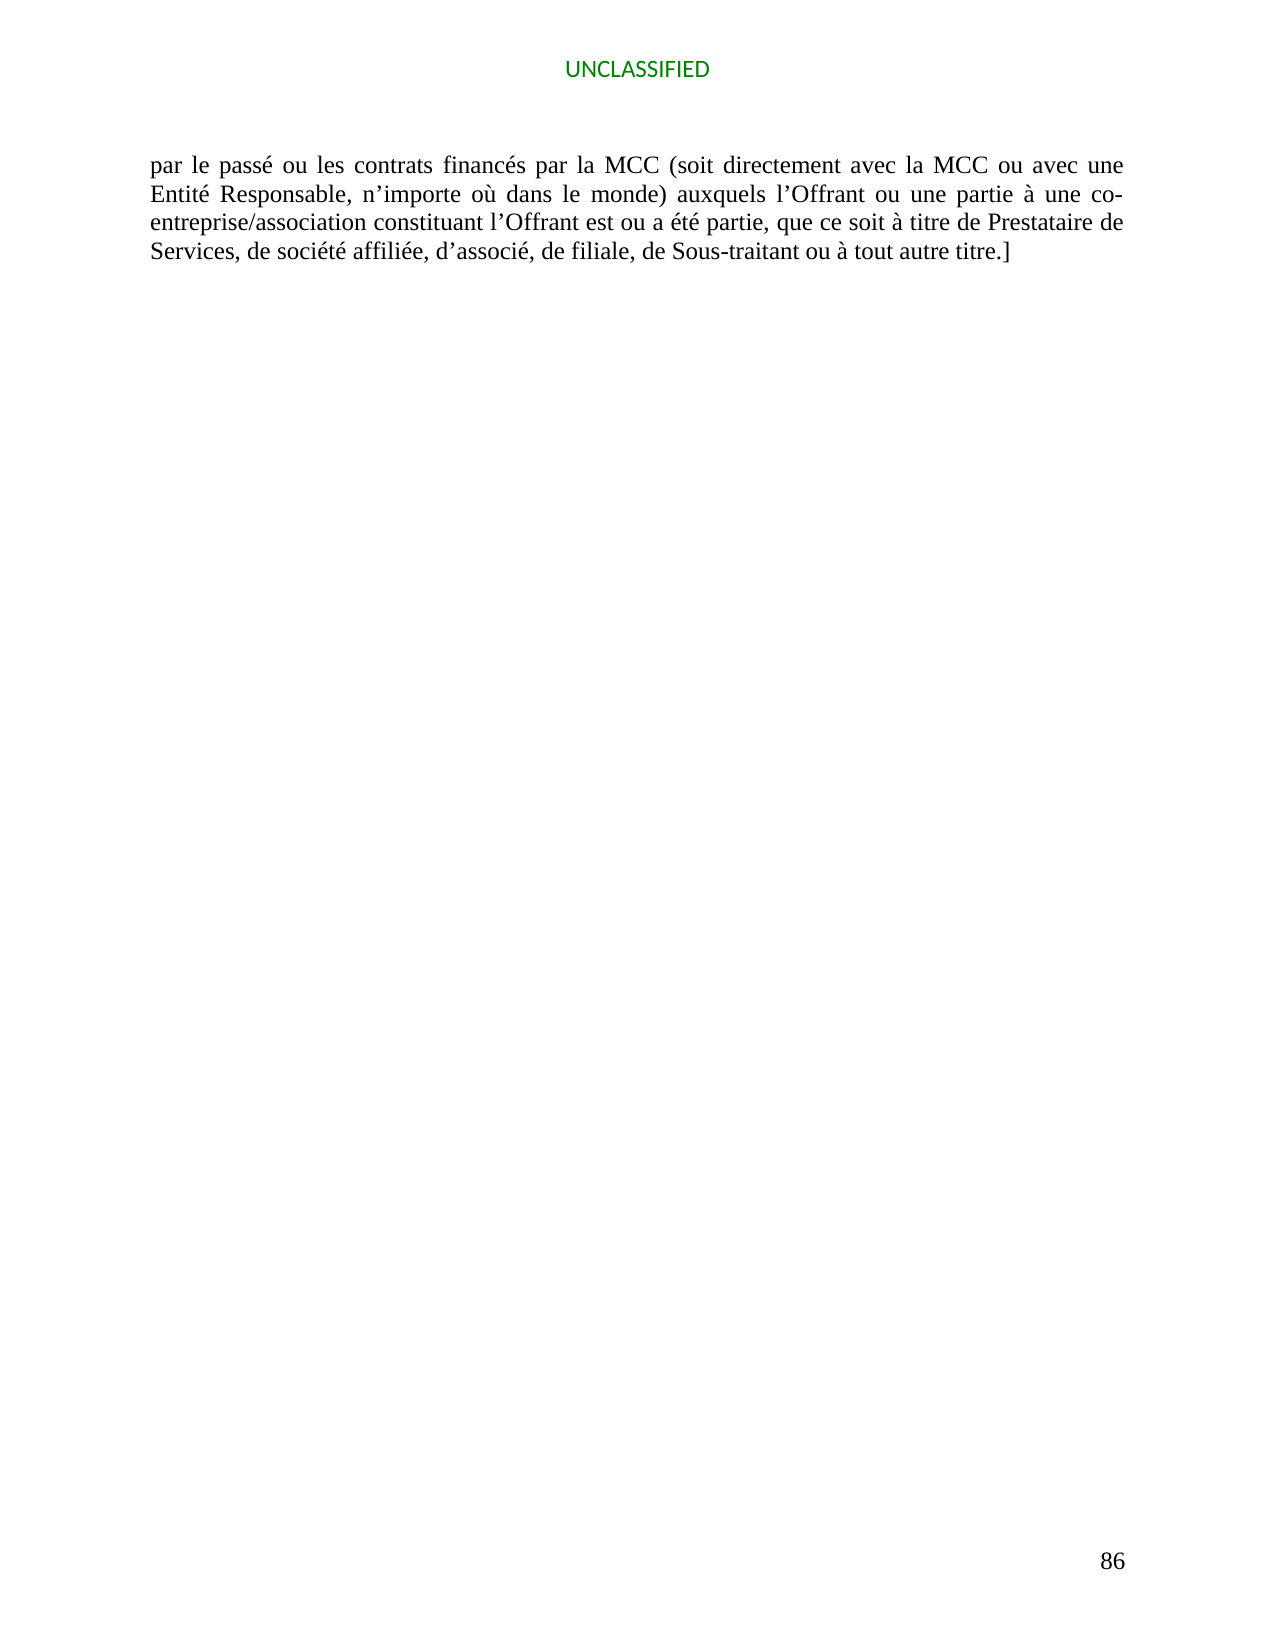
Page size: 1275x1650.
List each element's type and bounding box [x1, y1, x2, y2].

text [150, 150, 1125, 265]
